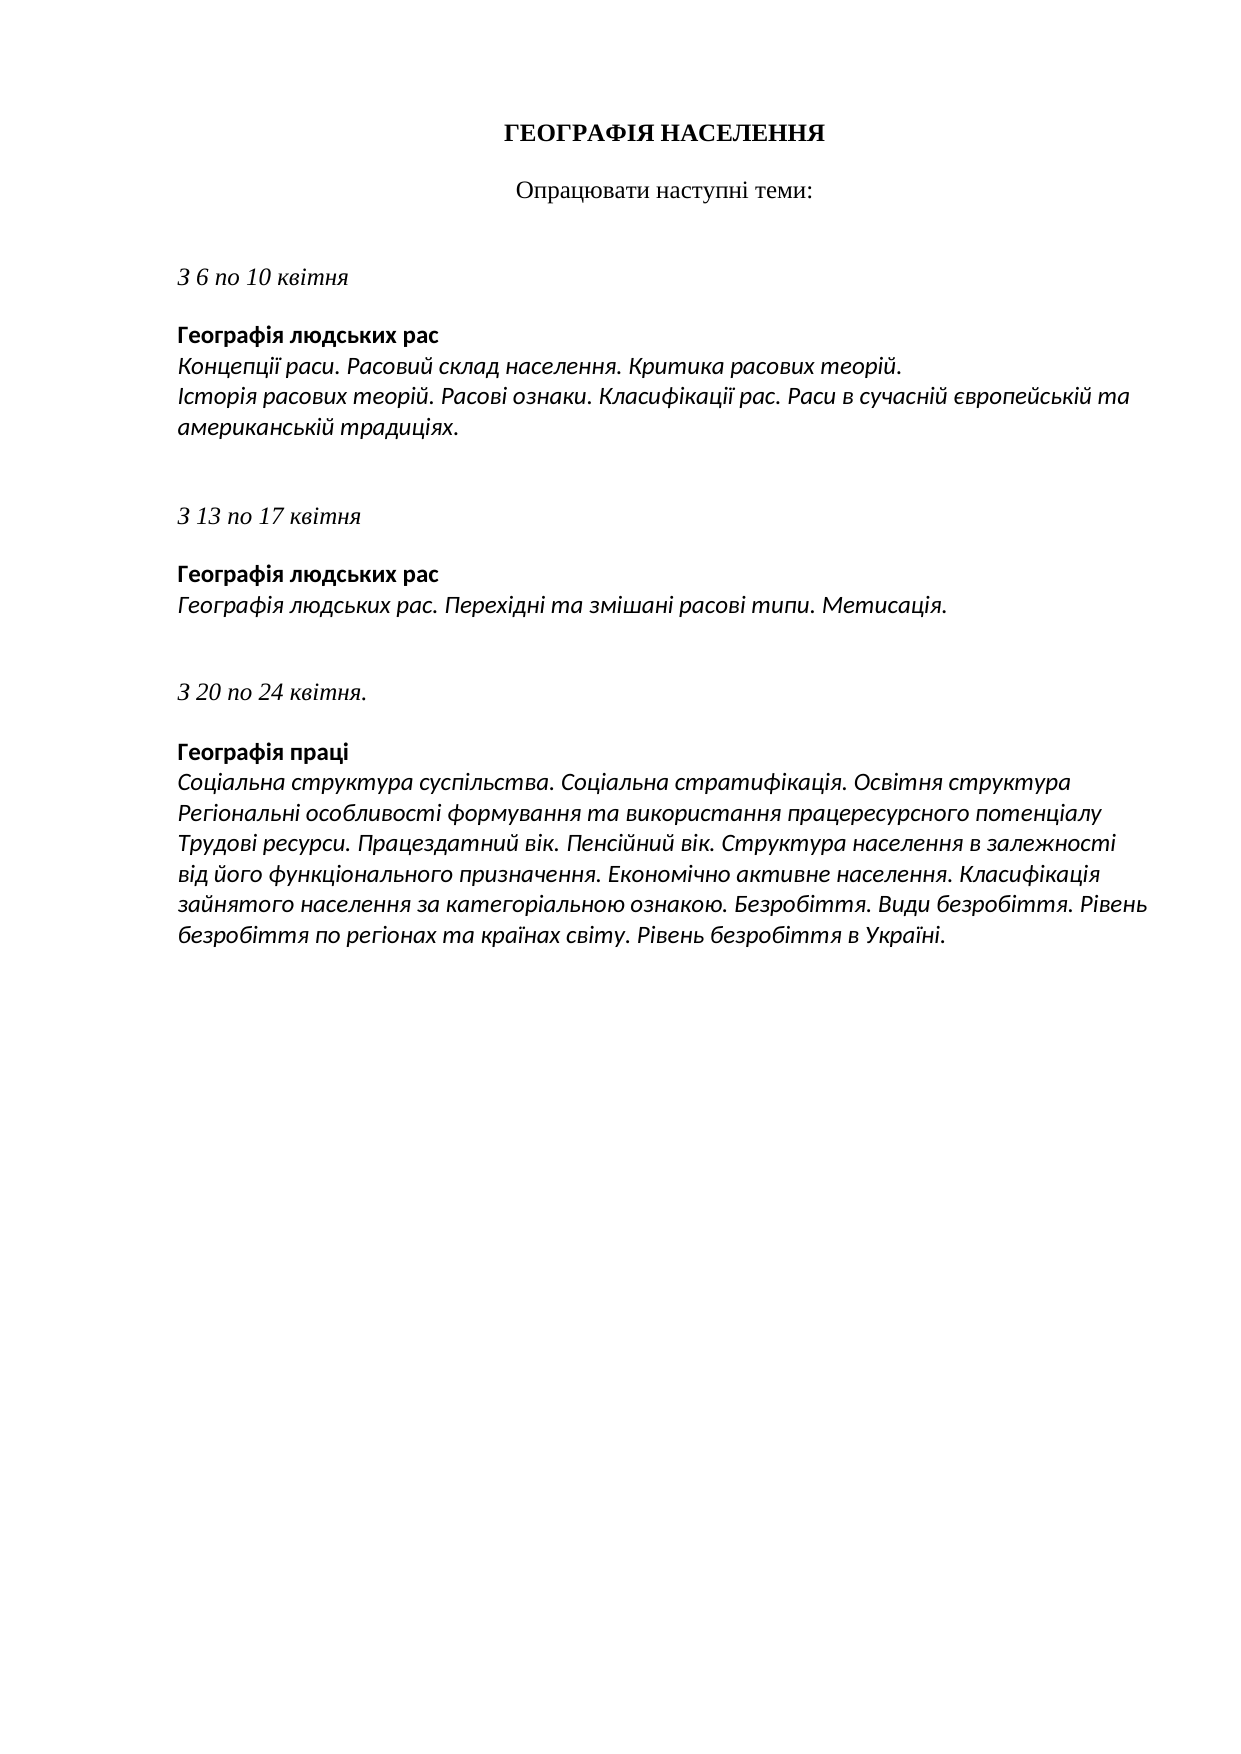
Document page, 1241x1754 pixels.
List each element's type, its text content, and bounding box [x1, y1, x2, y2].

text З 13 по 17 квітня [177, 501, 1152, 529]
text Географія людських рас. Перехідні та змішані расові типи. Метисація. [177, 589, 1152, 619]
text ГЕОГРАФІЯ НАСЕЛЕННЯ [177, 118, 1152, 147]
text Соціальна структура суспільства. Соціальна стратифікація. Освітня структура [177, 767, 1152, 797]
text З 20 по 24 квітня. [177, 677, 1152, 706]
text Опрацювати наступні теми: [177, 176, 1152, 204]
text Географія людських рас [177, 319, 1152, 350]
text З 6 по 10 квітня [177, 262, 1152, 291]
text Концепції раси. Расовий склад населення. Критика расових теорій. [177, 350, 1152, 380]
text Географія праці [177, 736, 1152, 767]
text Регіональні особливості формування та використання працересурсного потенціалу [177, 797, 1152, 828]
text Трудові ресурси. Працездатний вік. Пенсійний вік. Структура населення в залежності від його функціонального призначення. Економічно активне населення. Класифікація зайнятого населення за категоріальною ознакою. Безробіття. Види безробіття. Рівень безробіття по регіонах та країнах світу. Рівень безробіття в Україні. [177, 828, 1152, 950]
text Географія людських рас [177, 558, 1152, 589]
text Історія расових теорій. Расові ознаки. Класифікації рас. Раси в сучасній європейській та американській традиціях. [177, 380, 1152, 441]
